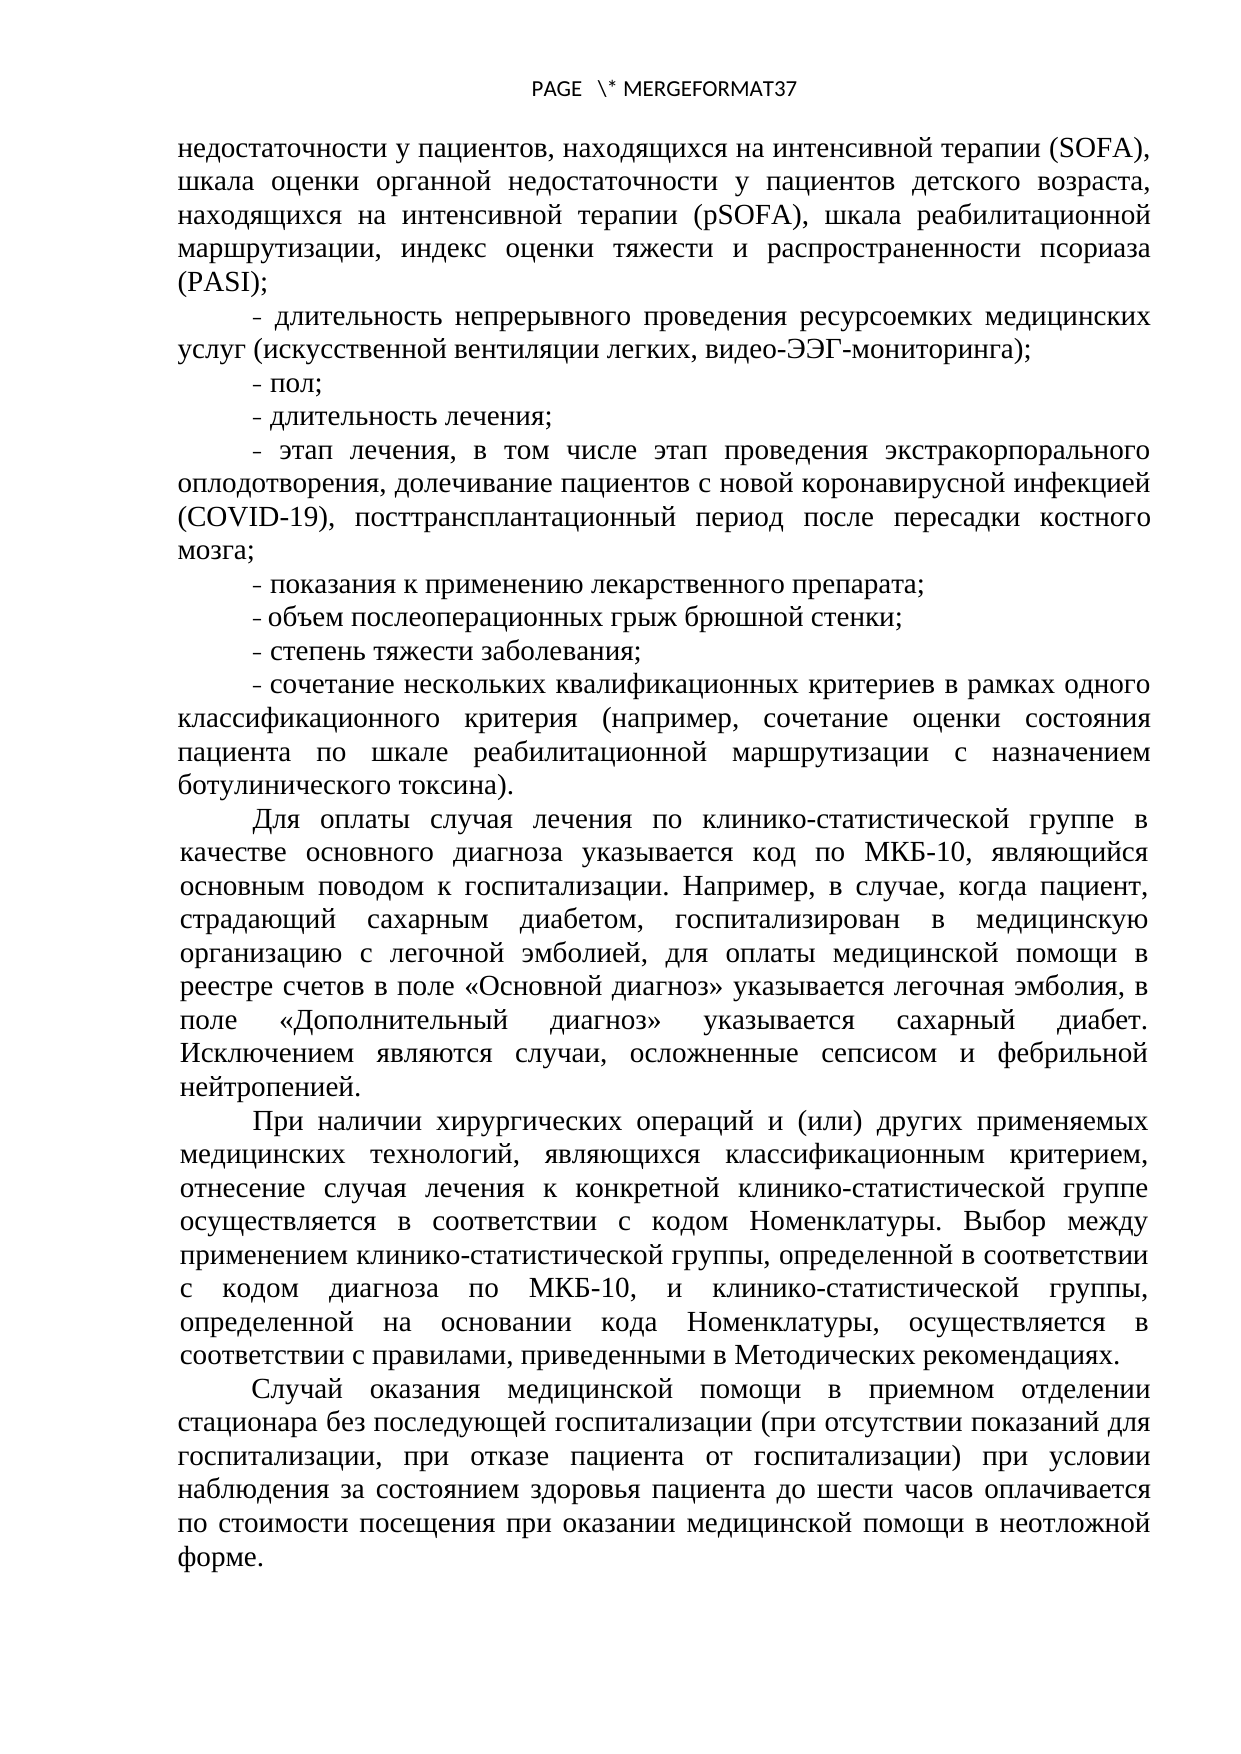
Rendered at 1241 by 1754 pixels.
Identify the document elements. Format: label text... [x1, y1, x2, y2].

text При наличии хирургических операций и (или) других применяемых медицинских технологий, являющихся классификационным критерием, отнесение случая лечения к конкретной клинико-статистической группе осуществляется в соответствии с кодом Номенклатуры. Выбор между применением клинико-статистической группы, определенной в соответствии с кодом диагноза по МКБ-10, и клинико-статистической группы, определенной на основании кода Номенклатуры, осуществляется в соответствии с правилами, приведенными в Методических рекомендациях. [179, 1103, 1149, 1371]
text – показания к применению лекарственного препарата; [177, 566, 1152, 599]
text – сочетание нескольких квалификационных критериев в рамках одного классификационного критерия (например, сочетание оценки состояния пациента по шкале реабилитационной маршрутизации с назначением ботулинического токсина). [177, 667, 1152, 801]
text – объем послеоперационных грыж брюшной стенки; [177, 599, 1152, 633]
text – степень тяжести заболевания; [177, 633, 1152, 667]
text – этап лечения, в том числе этап проведения экстракорпорального оплодотворения, долечивание пациентов с новой коронавирусной инфекцией (COVID-19), посттрансплантационный период после пересадки костного мозга; [177, 432, 1152, 566]
text Для оплаты случая лечения по клинико-статистической группе в качестве основного диагноза указывается код по МКБ-10, являющийся основным поводом к госпитализации. Например, в случае, когда пациент, страдающий сахарным диабетом, госпитализирован в медицинскую организацию с легочной эмболией, для оплаты медицинской помощи в реестре счетов в поле «Основной диагноз» указывается легочная эмболия, в поле «Дополнительный диагноз» указывается сахарный диабет. Исключением являются случаи, осложненные сепсисом и фебрильной нейтропенией. [179, 801, 1149, 1103]
text – длительность лечения; [177, 398, 1152, 432]
text – длительность непрерывного проведения ресурсоемких медицинских услуг (искусственной вентиляции легких, видео-ЭЭГ-мониторинга); [177, 298, 1152, 365]
text Случай оказания медицинской помощи в приемном отделении стационара без последующей госпитализации (при отсутствии показаний для госпитализации, при отказе пациента от госпитализации) при условии наблюдения за состоянием здоровья пациента до шести часов оплачивается по стоимости посещения при оказании медицинской помощи в неотложной форме. [177, 1371, 1152, 1572]
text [177, 130, 1152, 298]
text – пол; [177, 365, 1152, 398]
